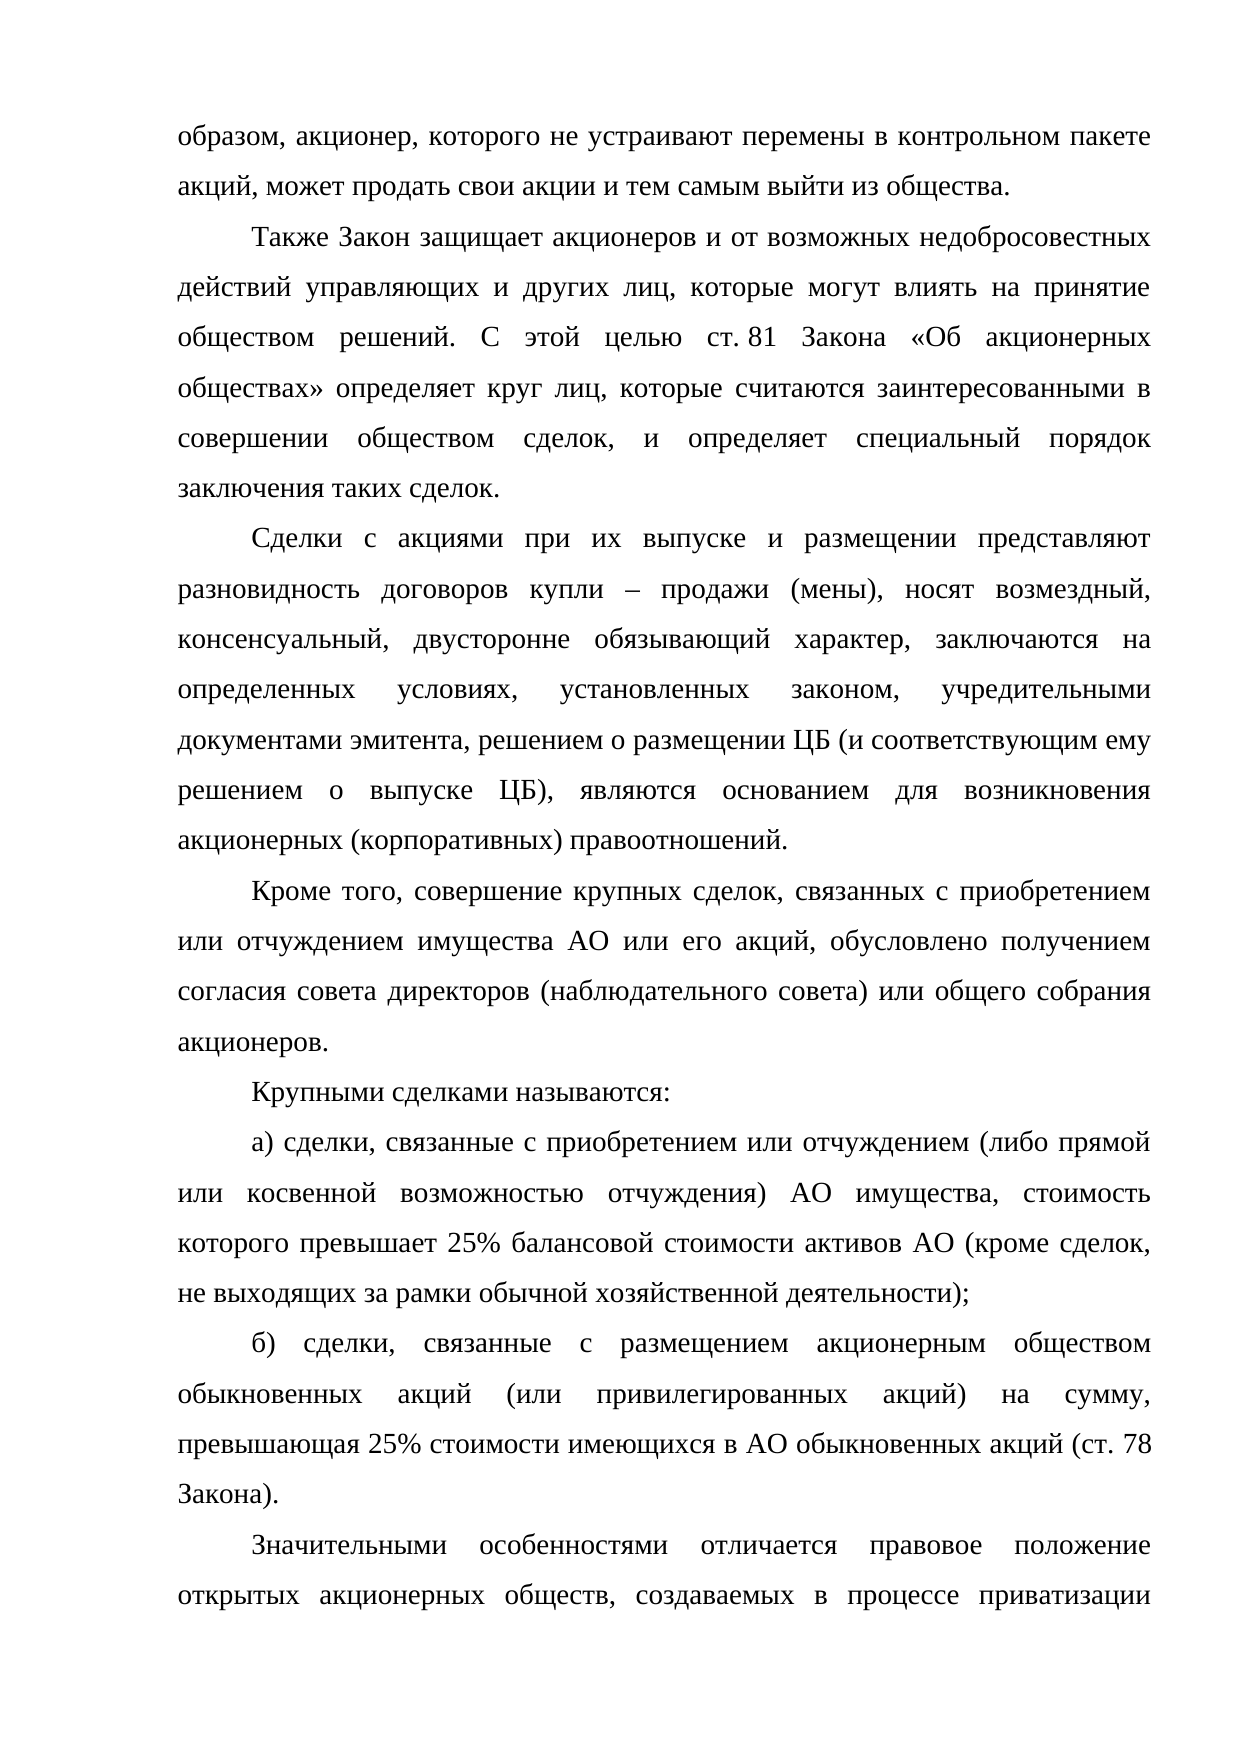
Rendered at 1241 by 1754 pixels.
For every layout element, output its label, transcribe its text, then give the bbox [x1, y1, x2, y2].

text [177, 1527, 1152, 1611]
text б) сделки, связанные с размещением акционерным обществом обыкновенных акций (или привилегированных акций) на сумму, превышающая 25% стоимости имеющихся в АО обыкновенных акций (ст. 78 Закона). [177, 1326, 1152, 1510]
text Кроме того, совершение крупных сделок, связанных с приобретением или отчуждением имущества АО или его акций, обусловлено получением согласия совета директоров (наблюдательного совета) или общего собрания акционеров. [177, 873, 1152, 1057]
text а) сделки, связанные с приобретением или отчуждением (либо прямой или косвенной возможностью отчуждения) АО имущества, стоимость которого превышает 25% балансовой стоимости активов АО (кроме сделок, не выходящих за рамки обычной хозяйственной деятельности); [177, 1124, 1152, 1309]
text Сделки с акциями при их выпуске и размещении представляют разновидность договоров купли – продажи (мены), носят возмездный, консенсуальный, двусторонне обязывающий характер, заключаются на определенных условиях, установленных законом, учредительными документами эмитента, решением о размещении ЦБ (и соответствующим ему решением о выпуске ЦБ), являются основанием для возникновения акционерных (корпоративных) правоотношений. [177, 521, 1152, 856]
text Также Закон защищает акционеров и от возможных недобросовестных действий управляющих и других лиц, которые могут влиять на принятие обществом решений. С этой целью ст. 81 Закона «Об акционерных обществах» определяет круг лиц, которые считаются заинтересованными в совершении обществом сделок, и определяет специальный порядок заключения таких сделок. [177, 219, 1152, 504]
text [177, 118, 1152, 202]
text Крупными сделками называются: [177, 1074, 1152, 1108]
